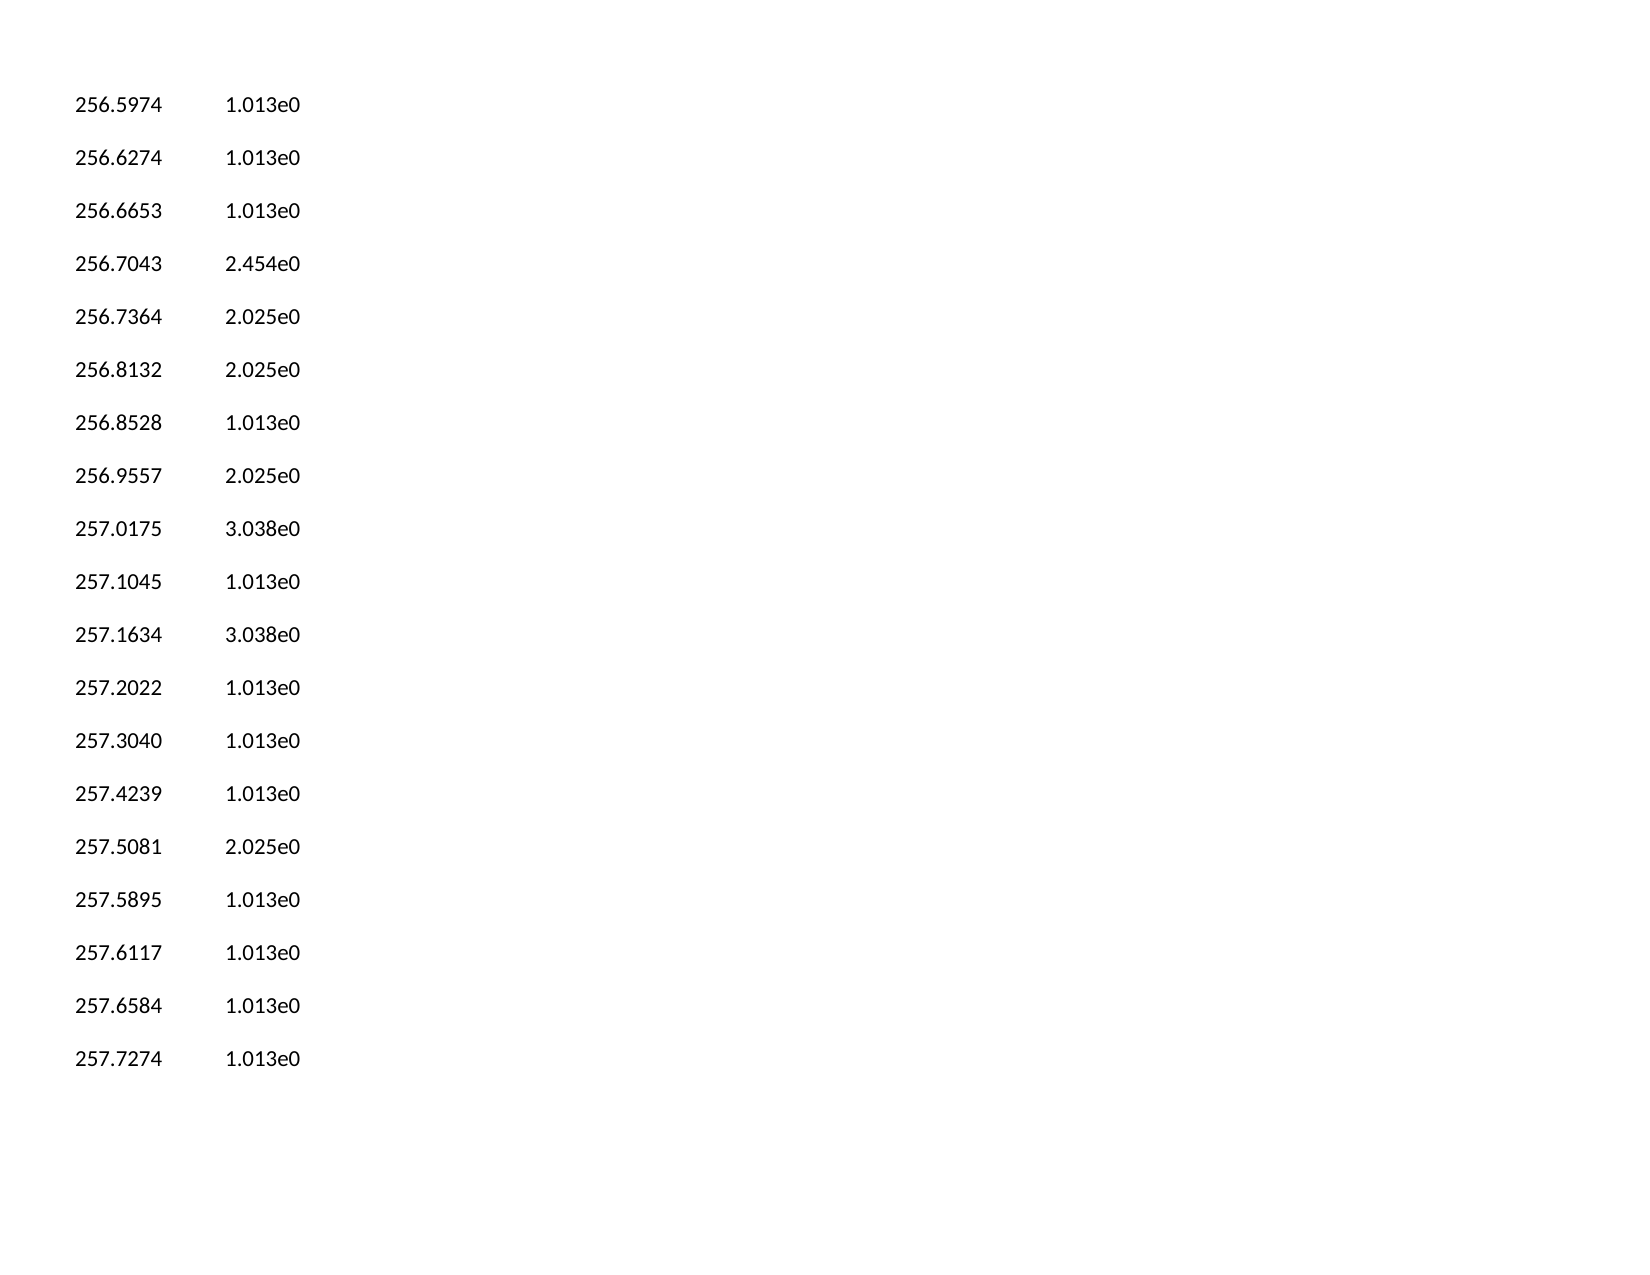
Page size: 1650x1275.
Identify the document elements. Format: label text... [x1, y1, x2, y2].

text 257.5081 2.025e0 [75, 832, 1563, 860]
text 257.6117 1.013e0 [75, 938, 1563, 966]
text 257.7274 1.013e0 [75, 1044, 1563, 1072]
text 256.5974 1.013e0 [75, 90, 1563, 118]
text 257.6584 1.013e0 [75, 991, 1563, 1019]
text 256.6653 1.013e0 [75, 196, 1563, 224]
text 257.5895 1.013e0 [75, 885, 1563, 913]
text 257.1634 3.038e0 [75, 620, 1563, 648]
text 256.7364 2.025e0 [75, 302, 1563, 330]
text 257.4239 1.013e0 [75, 779, 1563, 807]
text 257.0175 3.038e0 [75, 514, 1563, 542]
text 256.8528 1.013e0 [75, 408, 1563, 436]
text 256.9557 2.025e0 [75, 461, 1563, 489]
text 257.1045 1.013e0 [75, 567, 1563, 595]
text 256.7043 2.454e0 [75, 249, 1563, 277]
text 256.8132 2.025e0 [75, 355, 1563, 383]
text 257.3040 1.013e0 [75, 726, 1563, 754]
text 257.2022 1.013e0 [75, 673, 1563, 701]
text 256.6274 1.013e0 [75, 143, 1563, 171]
